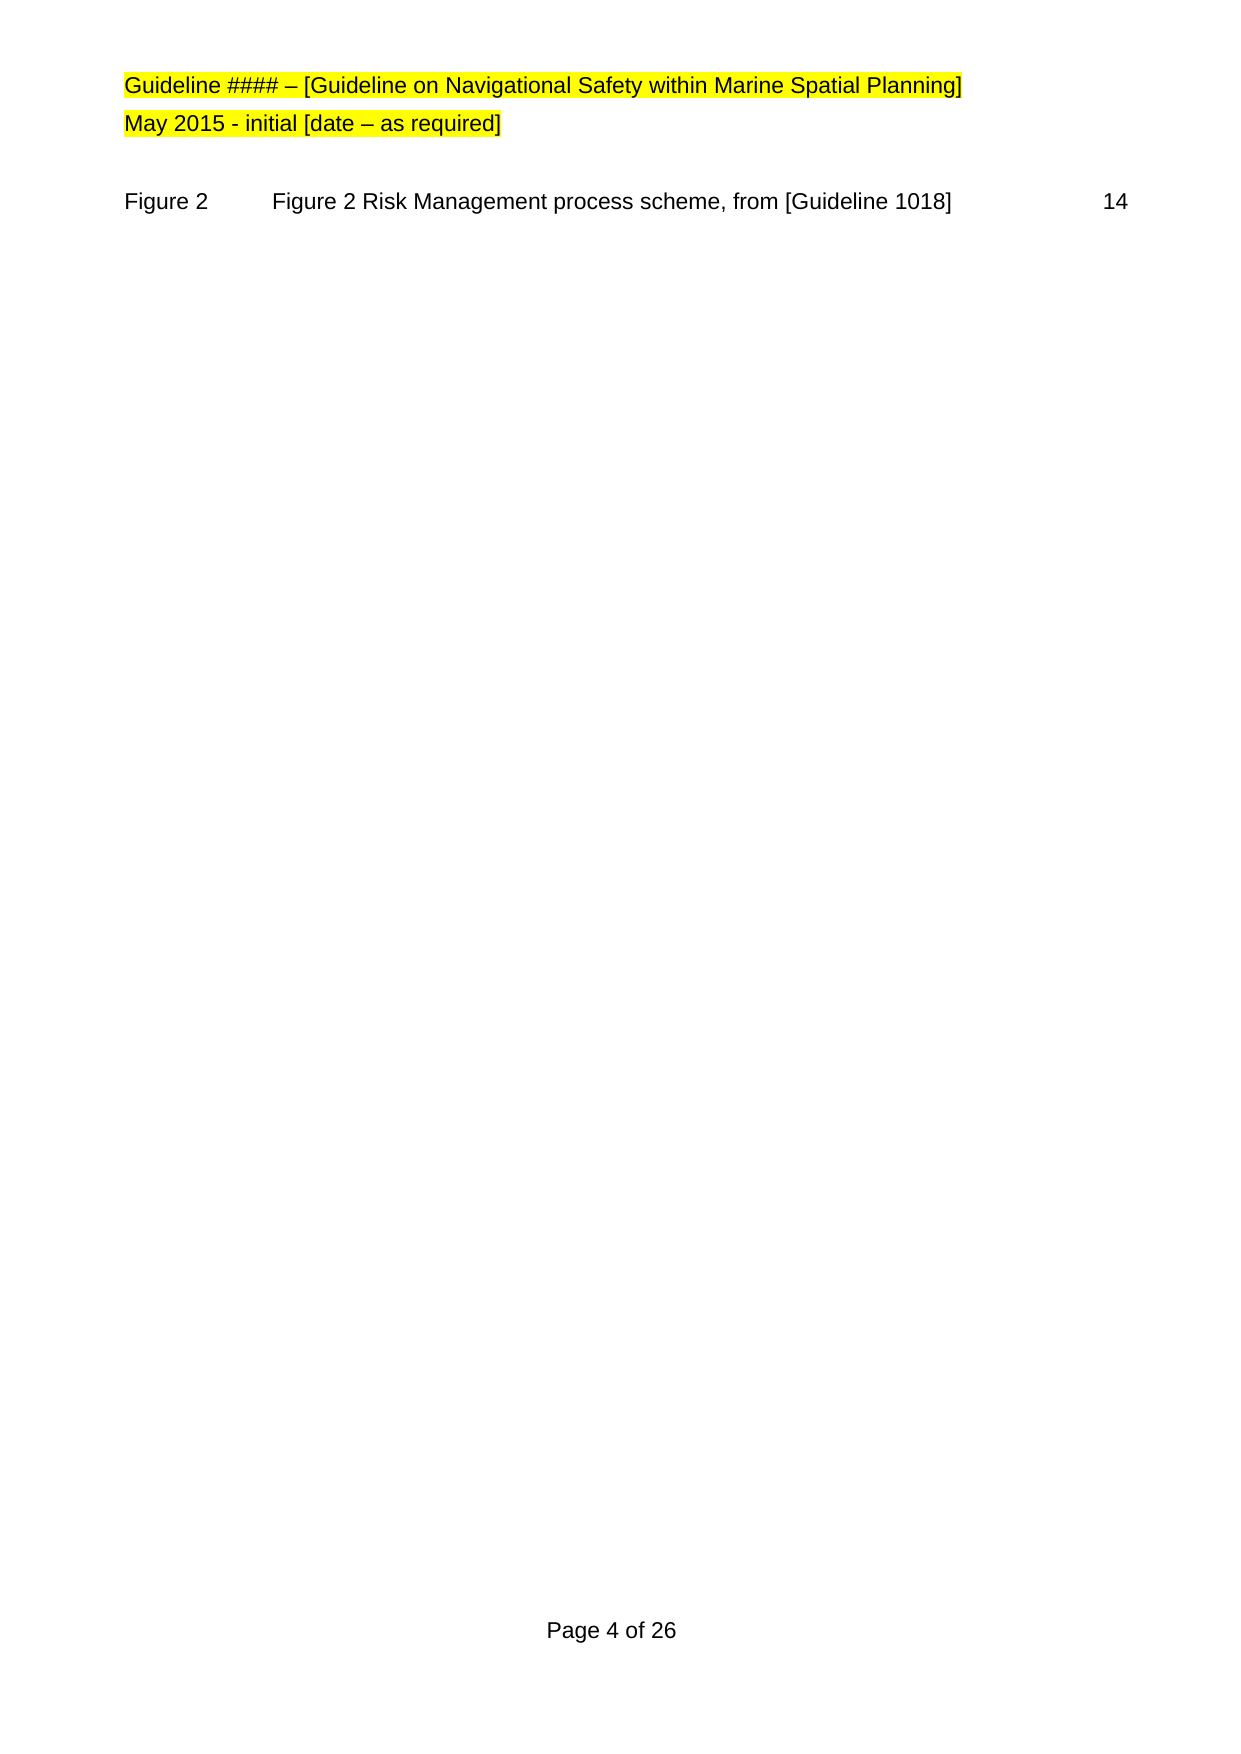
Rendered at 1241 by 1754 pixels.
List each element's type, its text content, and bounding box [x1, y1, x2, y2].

text Figure 2 Figure 2 Risk Management process scheme, from [Guideline 1018] 14 [124, 188, 1116, 214]
